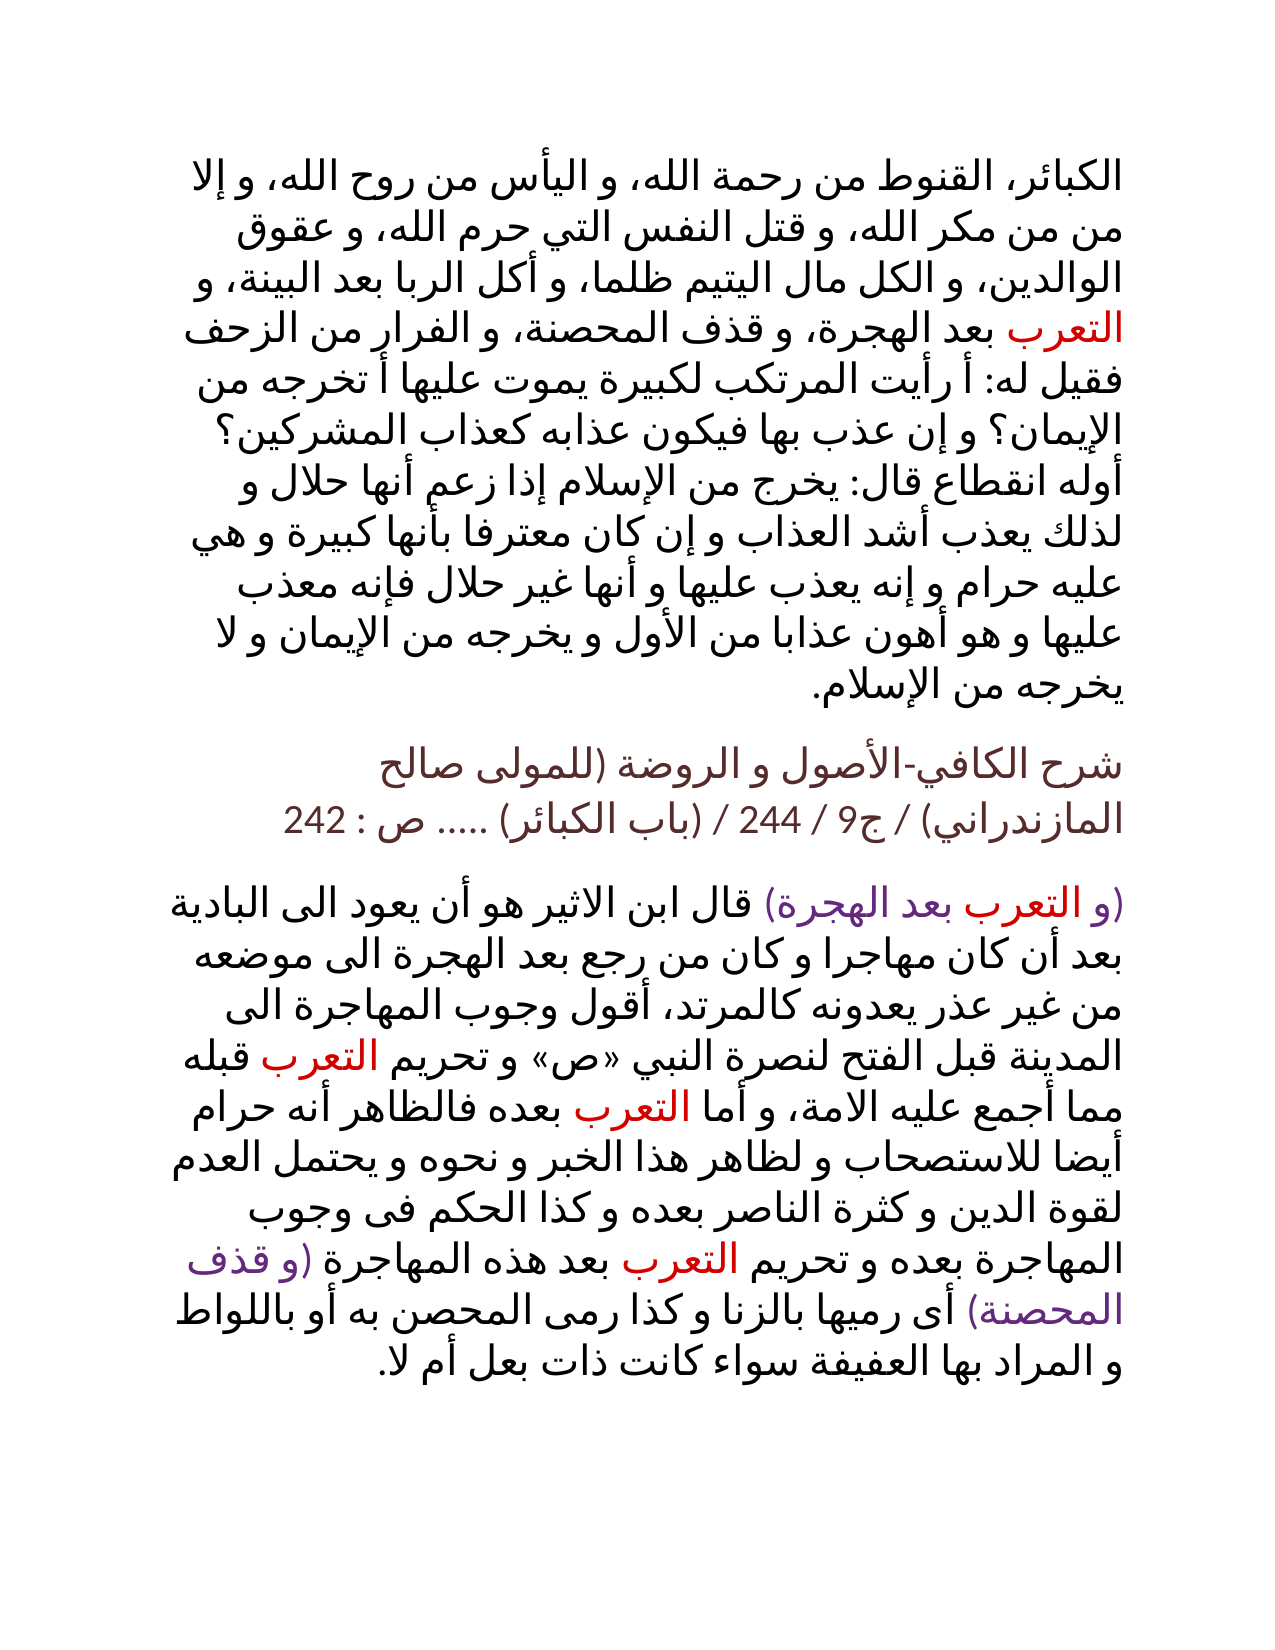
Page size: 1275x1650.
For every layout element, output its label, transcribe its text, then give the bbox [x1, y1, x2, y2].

text (و التعرب‏ بعد الهجرة) قال ابن الاثير هو أن يعود الى البادية بعد أن كان مهاجرا و كان من رجع بعد الهجرة الى موضعه من غير عذر يعدونه كالمرتد، أقول وجوب المهاجرة الى المدينة قبل الفتح لنصرة النبي «ص» و تحريم التعرب‏ قبله مما أجمع عليه الامة، و أما التعرب‏ بعده فالظاهر أنه حرام أيضا للاستصحاب و لظاهر هذا الخبر و نحوه و يحتمل العدم لقوة الدين و كثرة الناصر بعده و كذا الحكم فى وجوب المهاجرة بعده و تحريم التعرب‏ بعد هذه المهاجرة (و قذف المحصنة) أى رميها بالزنا و كذا رمى المحصن به أو باللواط و المراد بها العفيفة سواء كانت ذات بعل أم لا. [150, 877, 1125, 1386]
text الكبائر، القنوط من رحمة الله، و اليأس من روح الله، و إلا من من مكر الله، و قتل النفس التي حرم الله، و عقوق الوالدين، و الكل مال اليتيم ظلما، و أكل الربا بعد البينة، و التعرب‏ بعد الهجرة، و قذف المحصنة، و الفرار من الزحف فقيل له: أ رأيت المرتكب لكبيرة يموت عليها أ تخرجه من الإيمان؟ و إن عذب بها فيكون عذابه كعذاب المشركين؟ أوله انقطاع قال: يخرج من الإسلام إذا زعم أنها حلال و لذلك يعذب أشد العذاب و إن كان معترفا بأنها كبيرة و هي عليه حرام و إنه يعذب عليها و أنها غير حلال فإنه معذب عليها و هو أهون عذابا من الأول و يخرجه من الإيمان و لا يخرجه من الإسلام. [150, 150, 1125, 709]
text شرح الكافي-الأصول و الروضة (للمولى صالح المازندراني) / ج‏9 / 244 / (باب الكبائر) ..... ص : 242 [150, 738, 1125, 844]
